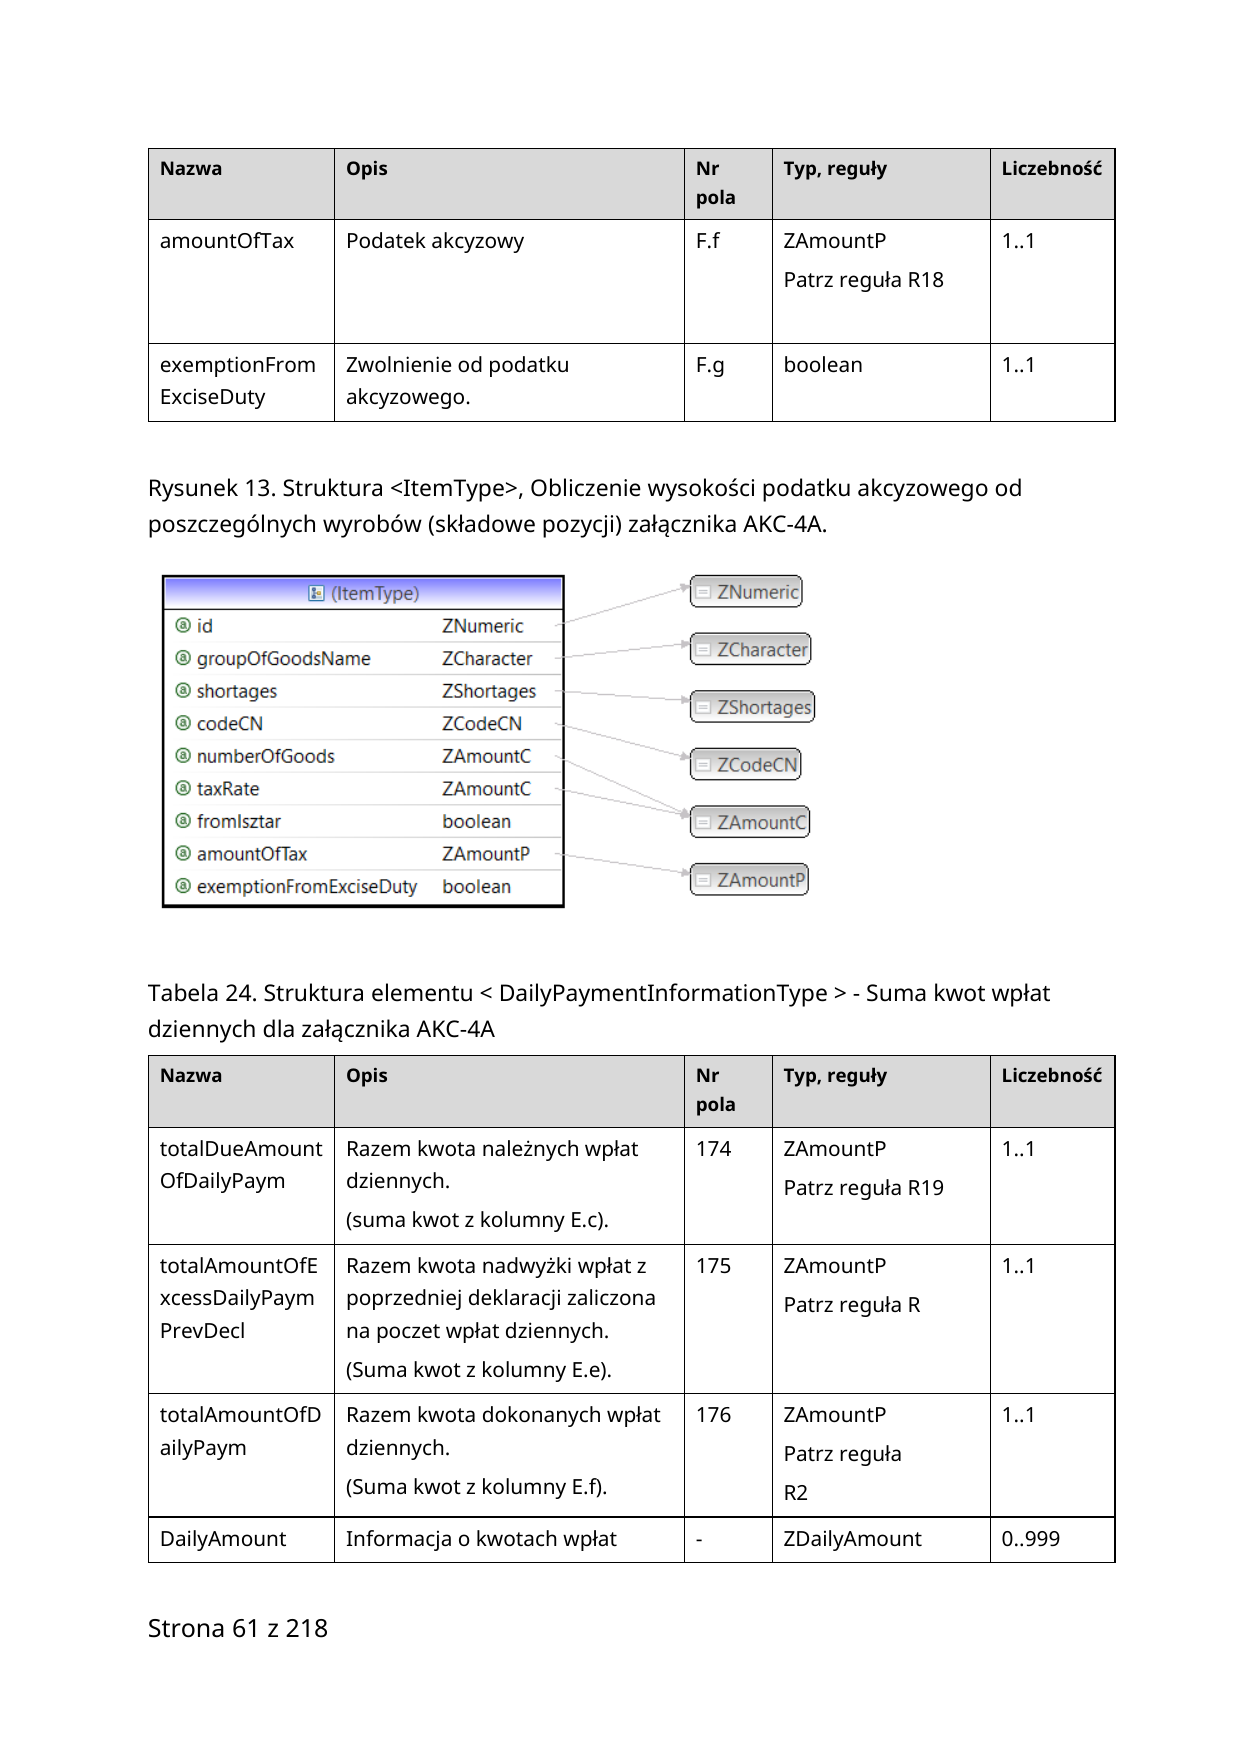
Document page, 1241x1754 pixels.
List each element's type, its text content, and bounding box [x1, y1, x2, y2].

table_cell totalDueAmountOfDailyPaym [149, 1128, 334, 1244]
table_cell 1..1 [991, 1245, 1114, 1393]
table_cell Informacja o kwotach wpłat dziennych [335, 1518, 684, 1562]
table_cell - [685, 1518, 772, 1562]
table_cell Razem kwota nadwyżki wpłat z poprzedniej deklaracji zaliczona na poczet wpłat dziennych. (Suma kwot z kolumny E.e). [335, 1245, 684, 1393]
table_cell Razem kwota dokonanych wpłat dziennych. (Suma kwot z kolumny E.f). [335, 1394, 684, 1516]
table_cell 1..1 [991, 344, 1114, 421]
table_header Nr pola [685, 149, 772, 219]
table_cell 176 [685, 1394, 772, 1516]
table_cell F.f [685, 220, 772, 342]
table_header Typ, reguły [773, 149, 990, 219]
table_cell DailyAmount [149, 1518, 334, 1562]
table_cell 0..999 [991, 1518, 1114, 1562]
text Rysunek 13. Struktura <ItemType>, Obliczenie wysokości podatku akcyzowego od poszczególnych wyrobów (składowe pozycji) załącznika AKC-4A. [148, 472, 1092, 539]
table_cell ZAmountP Patrz reguła R2 [773, 1394, 990, 1516]
table_cell Podatek akcyzowy [335, 220, 684, 342]
table_cell 1..1 [991, 1128, 1114, 1244]
table_header Liczebność [991, 149, 1114, 219]
table_cell boolean [773, 344, 990, 421]
table_cell F.g [685, 344, 772, 421]
table_header Liczebność [991, 1056, 1114, 1127]
table_cell ZDailyAmount [773, 1518, 990, 1562]
table_cell 175 [685, 1245, 772, 1393]
table_header Nazwa [149, 1056, 334, 1127]
table_cell 1..1 [991, 1394, 1114, 1516]
table_cell 174 [685, 1128, 772, 1244]
table_cell totalAmountOfDailyPaym [149, 1394, 334, 1516]
picture [147, 560, 829, 922]
table_cell Razem kwota należnych wpłat dziennych. (suma kwot z kolumny E.c). [335, 1128, 684, 1244]
table_header Opis [335, 1056, 684, 1127]
table_cell 1..1 [991, 220, 1114, 342]
text Tabela 24. Struktura elementu < DailyPaymentInformationType > - Suma kwot wpłat dziennych dla załącznika AKC-4A [148, 977, 1092, 1044]
table_cell ZAmountP Patrz reguła R18 [773, 220, 990, 342]
table_cell ZAmountP Patrz reguła R [773, 1245, 990, 1393]
table_cell Zwolnienie od podatku akcyzowego. [335, 344, 684, 421]
table_header Typ, reguły [773, 1056, 990, 1127]
table_header Nr pola [685, 1056, 772, 1127]
table_cell exemptionFromExciseDuty [149, 344, 334, 421]
table_cell ZAmountP Patrz reguła R19 [773, 1128, 990, 1244]
table_cell amountOfTax [149, 220, 334, 342]
table_cell totalAmountOfExcessDailyPaymPrevDecl [149, 1245, 334, 1393]
table_header Nazwa [149, 149, 334, 219]
table_header Opis [335, 149, 684, 219]
